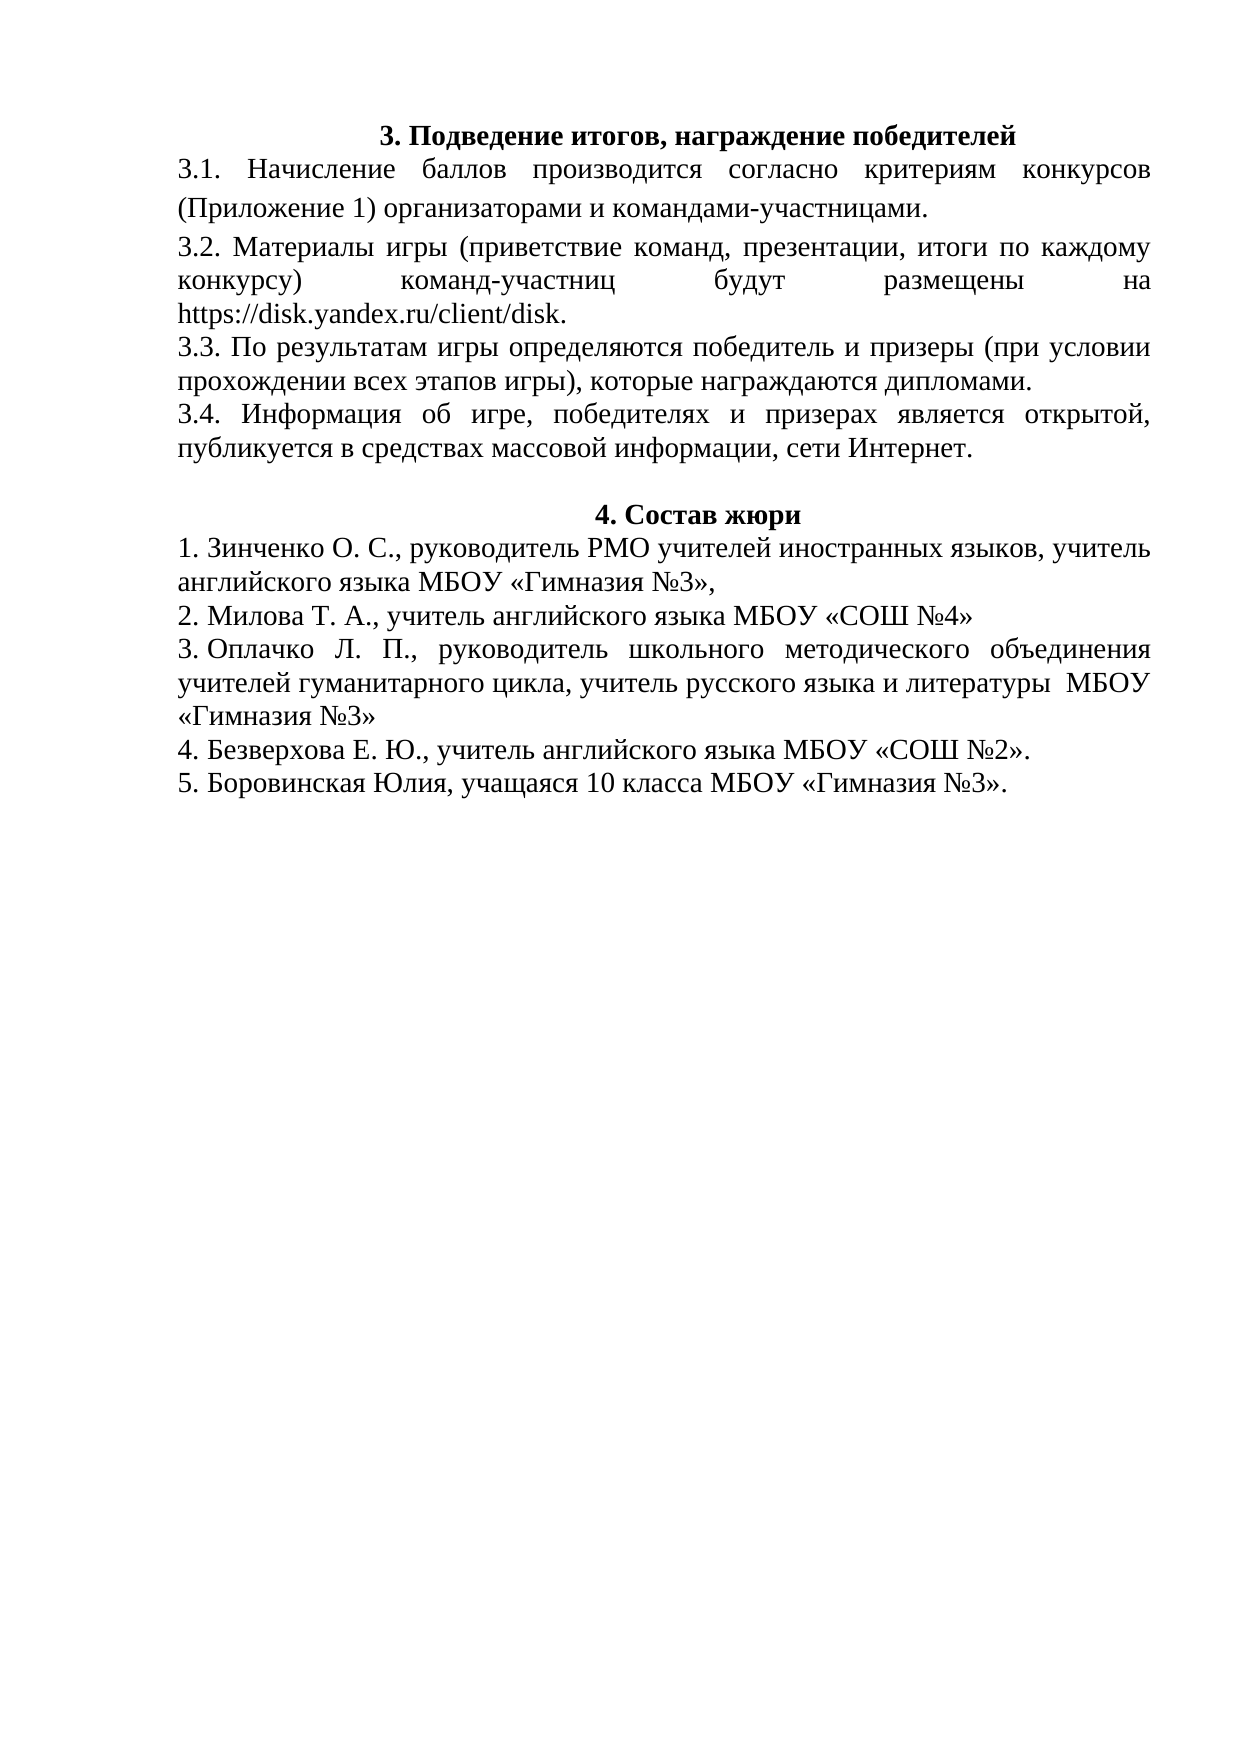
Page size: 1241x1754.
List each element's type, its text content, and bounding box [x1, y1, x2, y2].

list Милова Т. А., учитель английского языка МБОУ «СОШ №4» [177, 598, 1152, 631]
text 3. Подведение итогов, награждение победителей [244, 118, 1152, 152]
list Безверхова Е. Ю., учитель английского языка МБОУ «СОШ №2». [177, 732, 1152, 765]
list Боровинская Юлия, учащаяся 10 класса МБОУ «Гимназия №3». [177, 765, 1152, 799]
list Оплачко Л. П., руководитель школьного методического объединения учителей гуманитарного цикла, учитель русского языка и литературы МБОУ «Гимназия №3» [177, 631, 1152, 732]
text 3.2. Материалы игры (приветствие команд, презентации, итоги по каждому конкурсу) команд-участниц будут размещены на https://disk.yandex.ru/client/disk. [177, 229, 1152, 329]
text 3.3. По результатам игры определяются победитель и призеры (при условии прохождении всех этапов игры), которые награждаются дипломами. [177, 329, 1152, 396]
text 3.4. Информация об игре, победителях и призерах является открытой, публикуется в средствах массовой информации, сети Интернет. [177, 396, 1152, 463]
list Зинченко О. С., руководитель РМО учителей иностранных языков, учитель английского языка МБОУ «Гимназия №3», [177, 531, 1152, 598]
text 3.1. Начисление баллов производится согласно критериям конкурсов (Приложение 1) организаторами и командами-участницами. [177, 152, 1152, 224]
text 4. Состав жюри [244, 497, 1152, 531]
